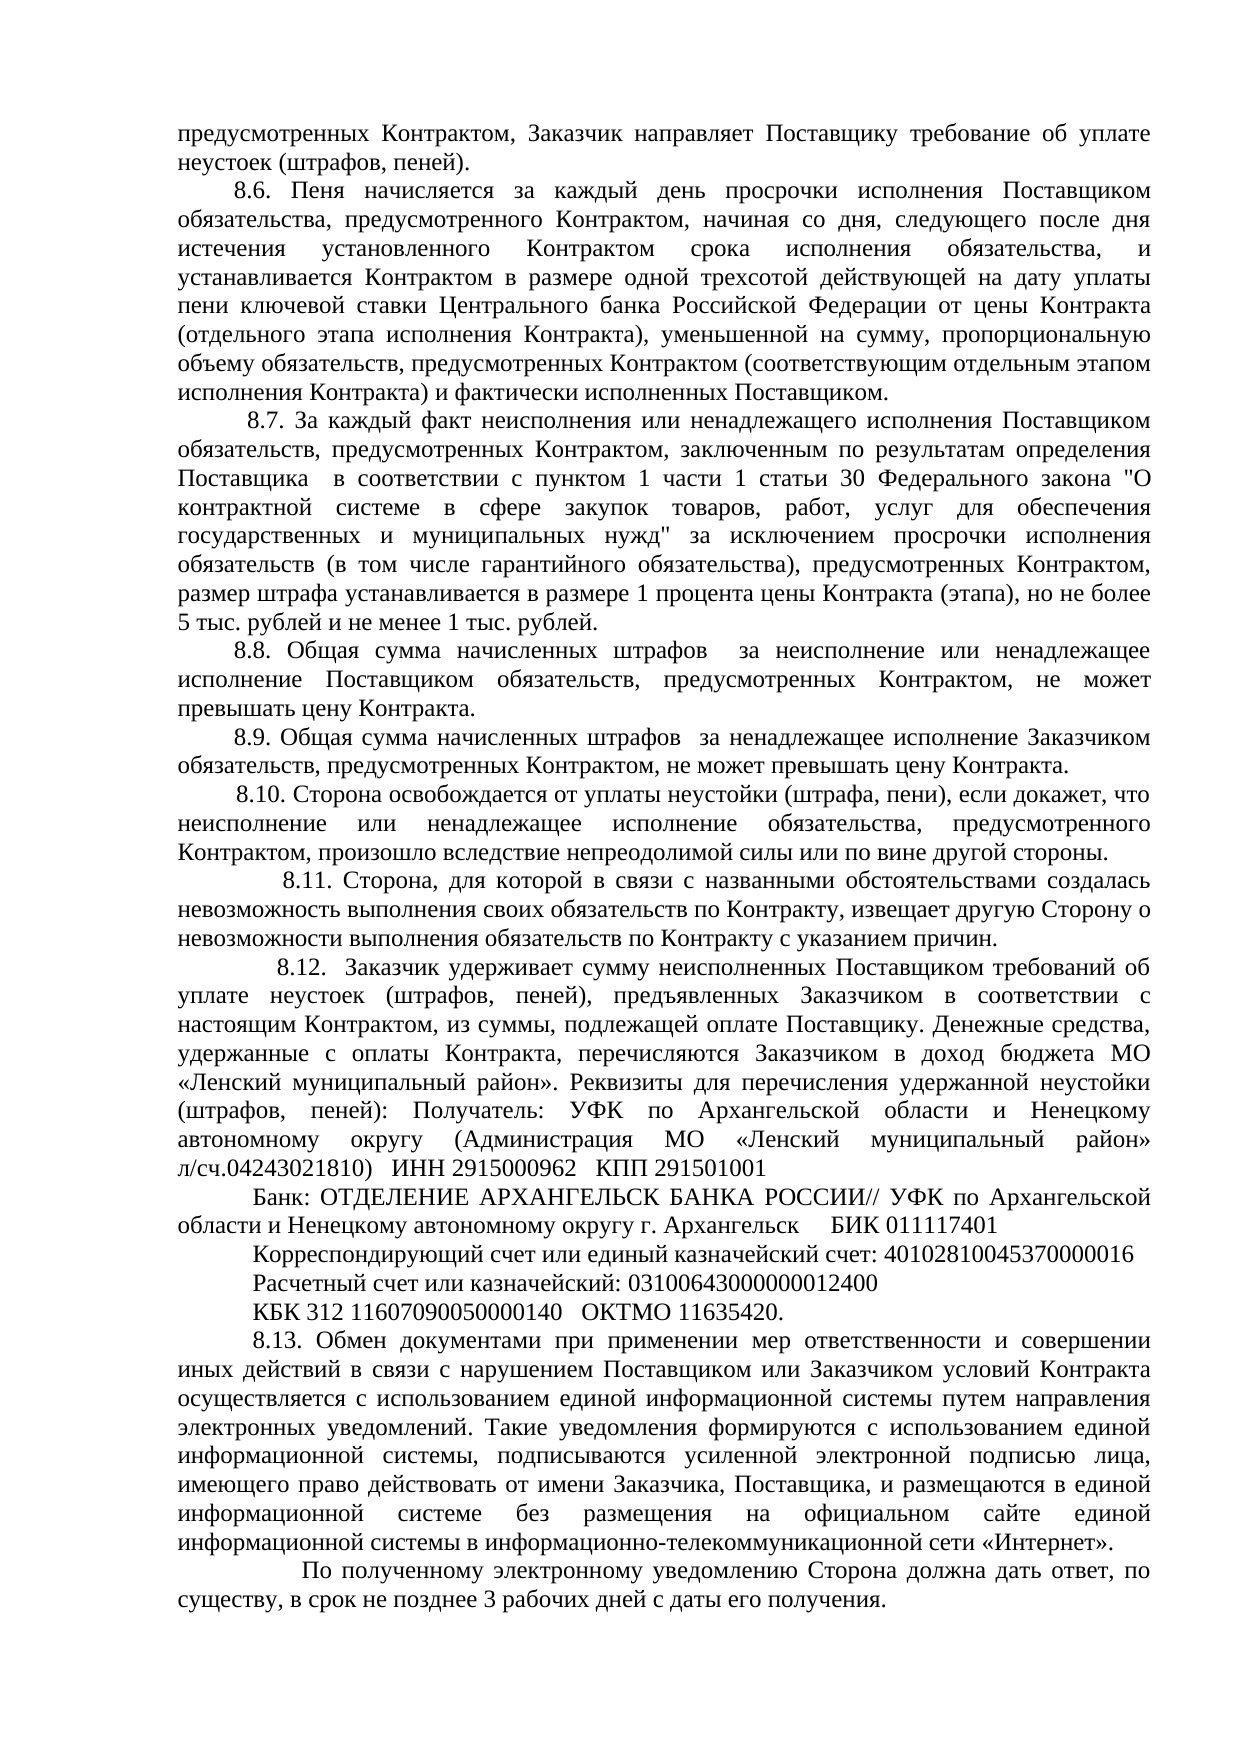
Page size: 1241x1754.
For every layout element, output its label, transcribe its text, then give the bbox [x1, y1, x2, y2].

text Расчетный счет или казначейский: 03100643000000012400 [177, 1268, 1152, 1297]
text 8.8. Общая сумма начисленных штрафов за неисполнение или ненадлежащее исполнение Поставщиком обязательств, предусмотренных Контрактом, не может превышать цену Контракта. [177, 636, 1152, 722]
text 8.11. Сторона, для которой в связи с названными обстоятельствами создалась невозможность выполнения своих обязательств по Контракту, извещает другую Сторону о невозможности выполнения обязательств по Контракту с указанием причин. [177, 866, 1152, 952]
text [177, 118, 1152, 176]
text По полученному электронному уведомлению Сторона должна дать ответ, по существу, в срок не позднее 3 рабочих дней с даты его получения. [177, 1556, 1152, 1613]
text 8.10. Сторона освобождается от уплаты неустойки (штрафа, пени), если докажет, что неисполнение или ненадлежащее исполнение обязательства, предусмотренного Контрактом, произошло вследствие непреодолимой силы или по вине другой стороны. [177, 779, 1152, 866]
text Банк: ОТДЕЛЕНИЕ АРХАНГЕЛЬСК БАНКА РОССИИ// УФК по Архангельской области и Ненецкому автономному округу г. Архангельск БИК 011117401 [177, 1182, 1152, 1239]
text 8.9. Общая сумма начисленных штрафов за ненадлежащее исполнение Заказчиком обязательств, предусмотренных Контрактом, не может превышать цену Контракта. [177, 722, 1152, 779]
text 8.12. Заказчик удерживает сумму неисполненных Поставщиком требований об уплате неустоек (штрафов, пеней), предъявленных Заказчиком в соответствии с настоящим Контрактом, из суммы, подлежащей оплате Поставщику. Денежные средства, удержанные с оплаты Контракта, перечисляются Заказчиком в доход бюджета МО «Ленский муниципальный район». Реквизиты для перечисления удержанной неустойки (штрафов, пеней): Получатель: УФК по Архангельской области и Ненецкому автономному округу (Администрация МО «Ленский муниципальный район» л/сч.04243021810) ИНН 2915000962 КПП 291501001 [177, 952, 1152, 1182]
text Корреспондирующий счет или единый казначейский счет: 40102810045370000016 [177, 1239, 1152, 1268]
text 8.7. За каждый факт неисполнения или ненадлежащего исполнения Поставщиком обязательств, предусмотренных Контрактом, заключенным по результатам определения Поставщика в соответствии с пунктом 1 части 1 статьи 30 Федерального закона "О контрактной системе в сфере закупок товаров, работ, услуг для обеспечения государственных и муниципальных нужд" за исключением просрочки исполнения обязательств (в том числе гарантийного обязательства), предусмотренных Контрактом, размер штрафа устанавливается в размере 1 процента цены Контракта (этапа), но не более 5 тыс. рублей и не менее 1 тыс. рублей. [177, 406, 1152, 636]
text 8.13. Обмен документами при применении мер ответственности и совершении иных действий в связи с нарушением Поставщиком или Заказчиком условий Контракта осуществляется с использованием единой информационной системы путем направления электронных уведомлений. Такие уведомления формируются с использованием единой информационной системы, подписываются усиленной электронной подписью лица, имеющего право действовать от имени Заказчика, Поставщика, и размещаются в единой информационной системе без размещения на официальном сайте единой информационной системы в информационно-телекоммуникационной сети «Интернет». [177, 1326, 1152, 1556]
text 8.6. Пеня начисляется за каждый день просрочки исполнения Поставщиком обязательства, предусмотренного Контрактом, начиная со дня, следующего после дня истечения установленного Контрактом срока исполнения обязательства, и устанавливается Контрактом в размере одной трехсотой действующей на дату уплаты пени ключевой ставки Центрального банка Российской Федерации от цены Контракта (отдельного этапа исполнения Контракта), уменьшенной на сумму, пропорциональную объему обязательств, предусмотренных Контрактом (соответствующим отдельным этапом исполнения Контракта) и фактически исполненных Поставщиком. [177, 176, 1152, 406]
text КБК 312 11607090050000140 ОКТМО 11635420. [177, 1297, 1152, 1326]
